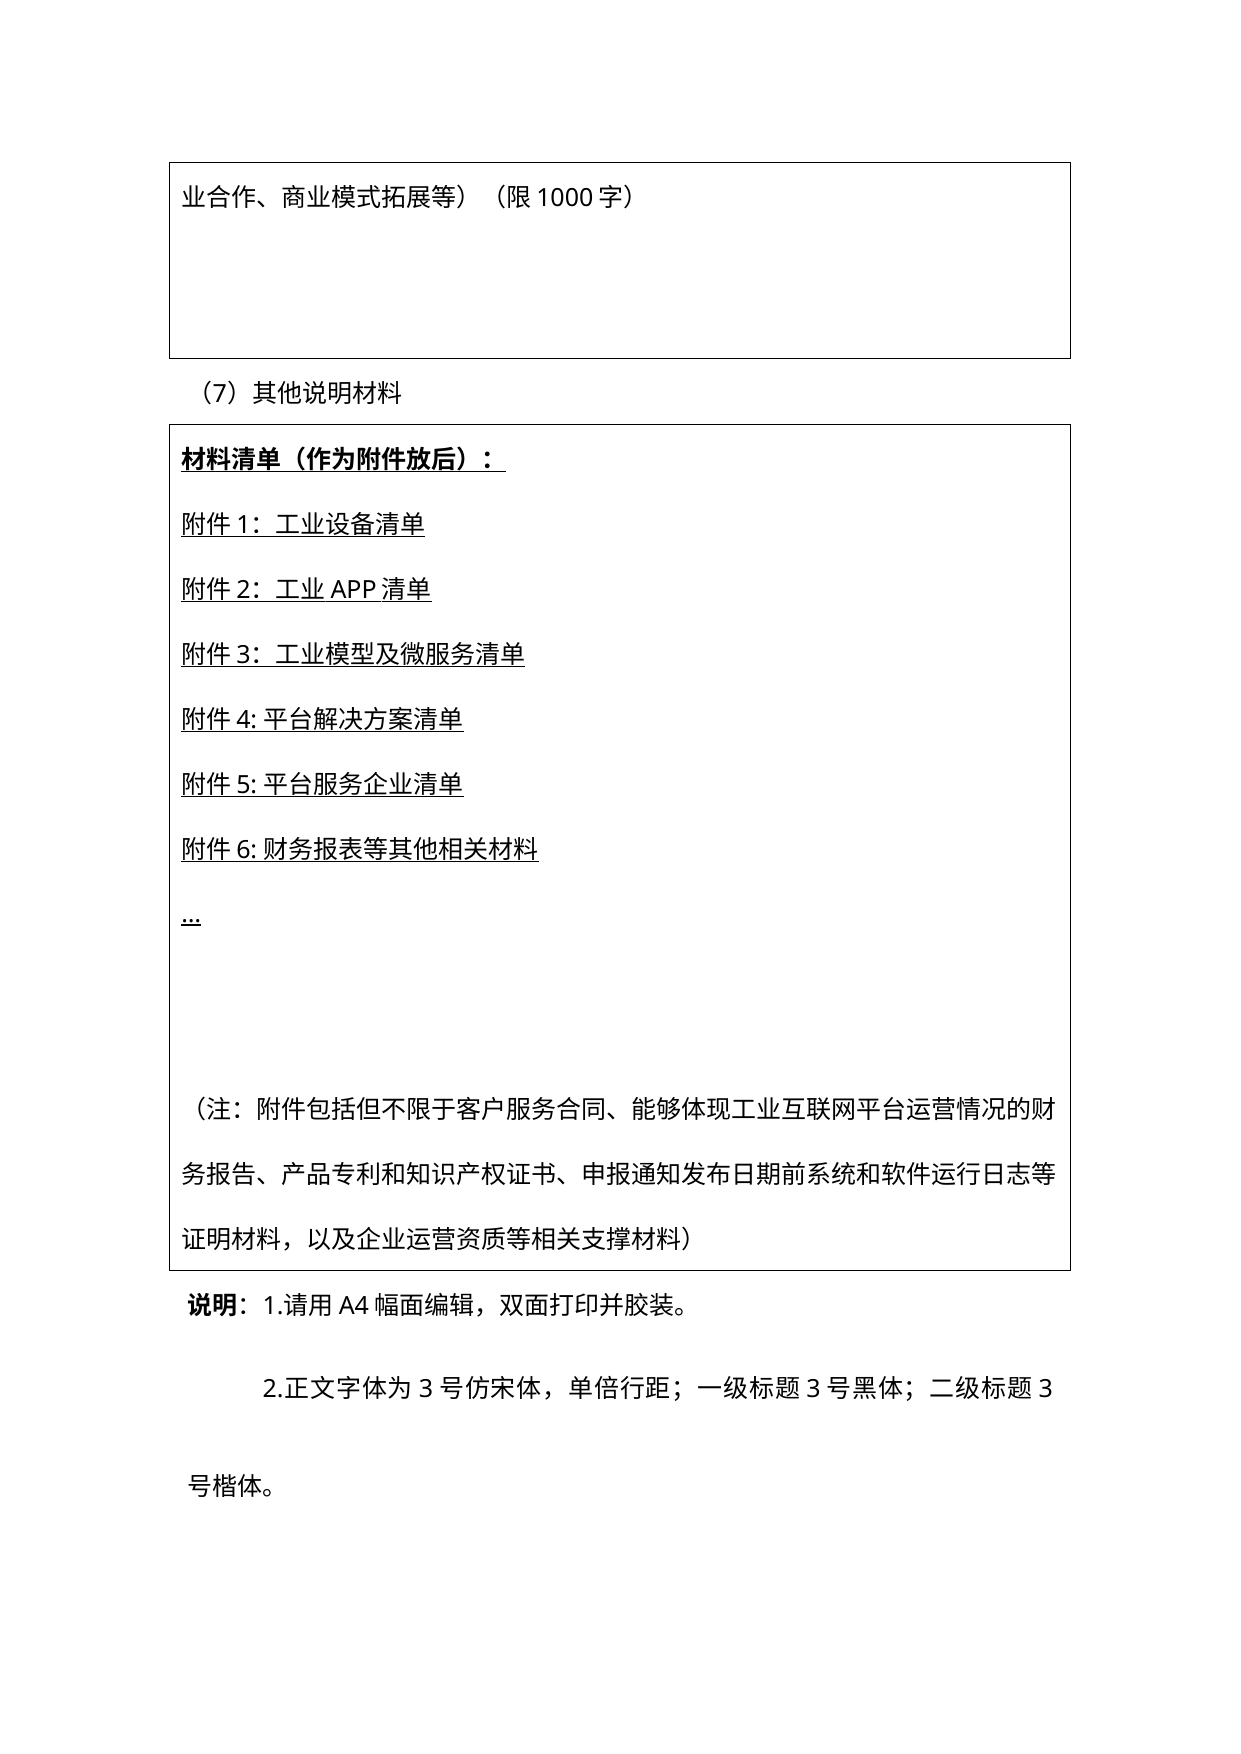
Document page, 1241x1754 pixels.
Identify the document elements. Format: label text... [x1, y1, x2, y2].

table_header 材料清单（作为附件放后）： 附件1：工业设备清单 附件2：工业APP清单 附件3：工业模型及微服务清单 附件4: 平台解决方案清单 附件5: 平台服务企业清单 附件6: 财务报表等其他相关材料 … （注：附件包括但不限于客户服务合同、能够体现工业互联网平台运营情况的财务报告、产品专利和知识产权证书、申报通知发布日期前系统和软件运行日志等证明材料，以及企业运营资质等相关支撑材料） [170, 425, 1070, 1270]
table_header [170, 163, 1070, 358]
text （7）其他说明材料 [187, 359, 1053, 424]
text 说明：1.请用A4幅面编辑，双面打印并胶装。 [187, 1271, 1053, 1336]
text 2.正文字体为3号仿宋体，单倍行距；一级标题3号黑体；二级标题3号楷体。 [187, 1354, 1053, 1517]
